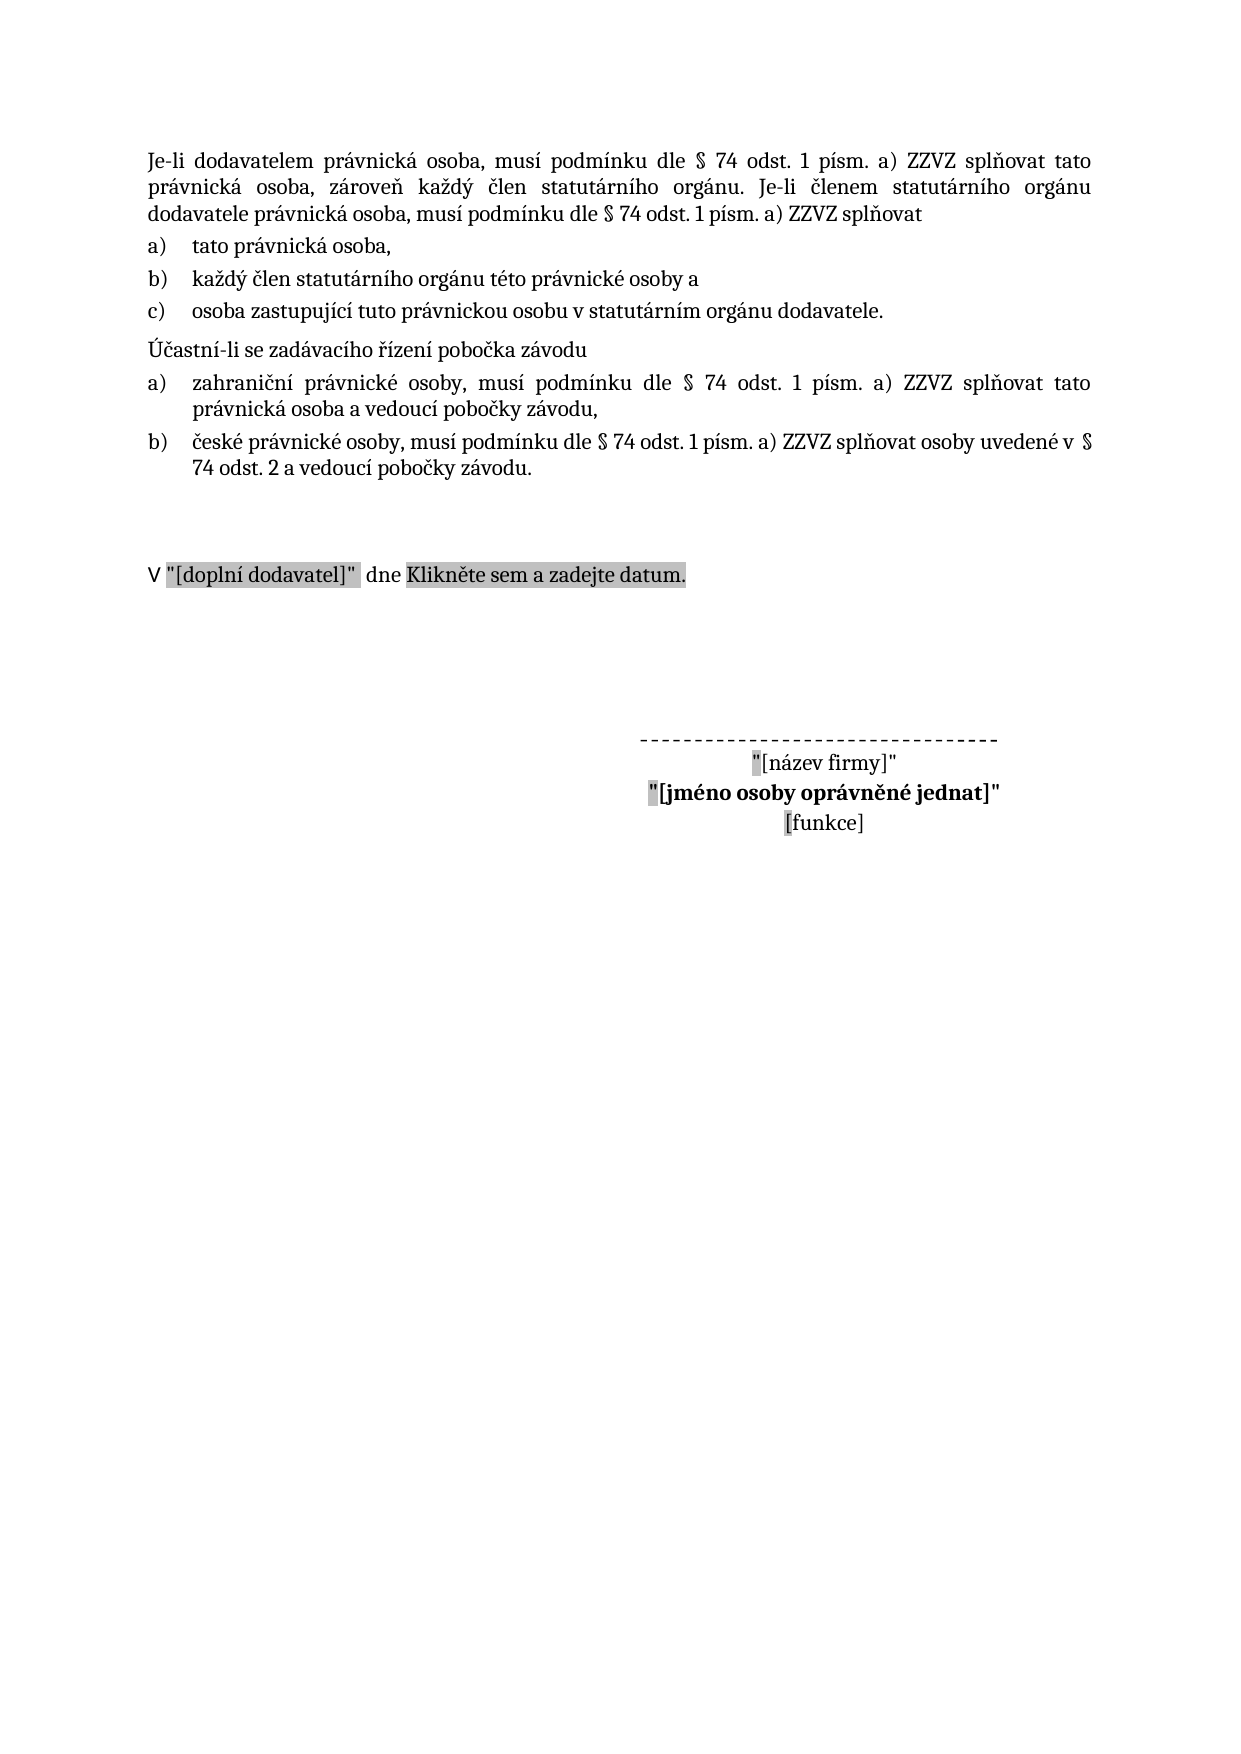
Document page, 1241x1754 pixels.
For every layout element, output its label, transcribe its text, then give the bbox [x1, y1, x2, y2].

list tato právnická osoba, [148, 233, 1093, 259]
list každý člen statutárního orgánu této právnické osoby a [148, 266, 1093, 292]
list osoba zastupující tuto právnickou osobu v statutárním orgánu dodavatele. [148, 298, 1093, 324]
text Je-li dodavatelem právnická osoba, musí podmínku dle § 74 odst. 1 písm. a) ZZVZ splňovat tato právnická osoba, zároveň každý člen statutárního orgánu. Je-li členem statutárního orgánu dodavatele právnická osoba, musí podmínku dle § 74 odst. 1 písm. a) ZZVZ splňovat [148, 148, 1093, 227]
text V dne [148, 560, 1093, 588]
list zahraniční právnické osoby, musí podmínku dle § 74 odst. 1 písm. a) ZZVZ splňovat tato právnická osoba a vedoucí pobočky závodu, [148, 369, 1093, 422]
text Účastní-li se zadávacího řízení pobočka závodu [148, 337, 1093, 363]
list české právnické osoby, musí podmínku dle § 74 odst. 1 písm. a) ZZVZ splňovat osoby uvedené v § 74 odst. 2 a vedoucí pobočky závodu. [148, 428, 1093, 481]
